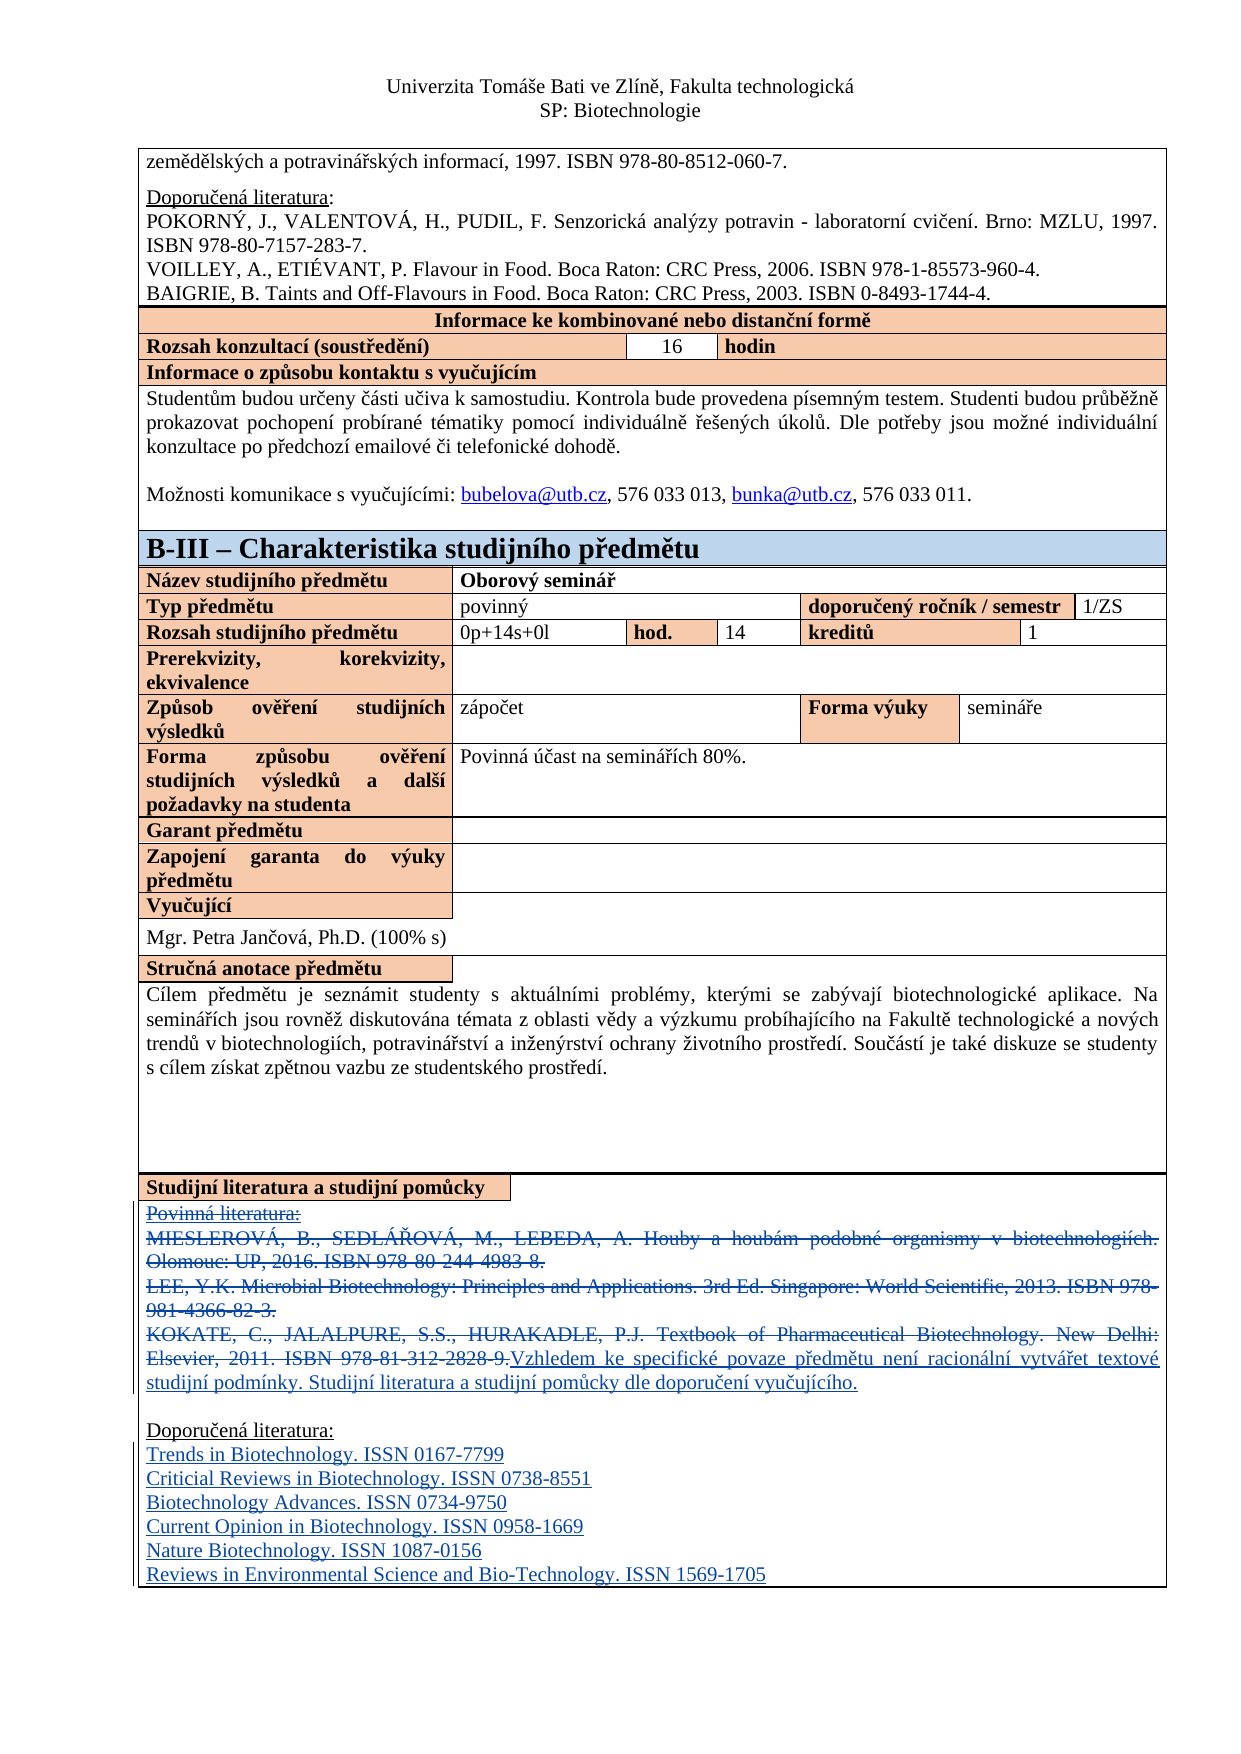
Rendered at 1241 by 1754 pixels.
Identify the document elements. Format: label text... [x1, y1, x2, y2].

table_cell Mgr. Petra Jančová, Ph.D. (100% s) [139, 918, 1166, 955]
table_cell [453, 893, 1166, 918]
table_cell Způsob ověření studijních výsledků [139, 695, 452, 743]
table_cell Stručná anotace předmětu [139, 956, 452, 981]
table_cell Informace ke kombinované nebo distanční formě [139, 308, 1166, 333]
table_cell Informace o způsobu kontaktu s vyučujícím [139, 360, 1166, 385]
table_cell Zapojení garanta do výuky předmětu [139, 844, 452, 892]
table_cell 1 [1021, 620, 1166, 645]
table_cell Rozsah studijního předmětu [139, 620, 452, 645]
table_cell Povinná účast na seminářích 80%. [453, 744, 1166, 816]
table_cell Forma výuky [801, 695, 959, 743]
table_cell Typ předmětu [139, 594, 452, 619]
table_cell [511, 1175, 1166, 1200]
table_cell B-III – Charakteristika studijního předmětu [139, 531, 1166, 565]
table_cell povinný [453, 594, 800, 619]
table_cell doporučený ročník / semestr [801, 594, 1074, 619]
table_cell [139, 1200, 1166, 1586]
table_cell kreditů [801, 620, 1020, 645]
table_cell 14 [718, 620, 800, 645]
table_cell [453, 956, 1166, 981]
table_cell Název studijního předmětu [139, 568, 452, 593]
table_cell hodin [718, 334, 1166, 359]
table_cell Cílem předmětu je seznámit studenty s aktuálními problémy, kterými se zabývají biotechnologické aplikace. Na seminářích jsou rovněž diskutována témata z oblasti vědy a výzkumu probíhajícího na Fakultě technologické a nových trendů v biotechnologiích, potravinářství a inženýrství ochrany životního prostředí. Součástí je také diskuze se studenty s cílem získat zpětnou vazbu ze studentského prostředí. [139, 981, 1166, 1172]
table_cell Studentům budou určeny části učiva k samostudiu. Kontrola bude provedena písemným testem. Studenti budou průběžně prokazovat pochopení probírané tématiky pomocí individuálně řešených úkolů. Dle potřeby jsou možné individuální konzultace po předchozí emailové či telefonické dohodě. Možnosti komunikace s vyučujícími: bubelova@utb.cz, 576 033 013, bunka@utb.cz, 576 033 011. [139, 386, 1166, 530]
table_cell 1/ZS [1076, 594, 1166, 619]
table_cell Studijní literatura a studijní pomůcky [139, 1175, 510, 1200]
table_cell Forma způsobu ověření studijních výsledků a další požadavky na studenta [139, 744, 452, 816]
table_cell [453, 818, 1166, 842]
table_cell hod. [627, 620, 717, 645]
table_cell Vyučující [139, 893, 452, 918]
table_cell semináře [960, 695, 1166, 743]
table_cell [453, 844, 1166, 892]
table_cell 16 [627, 334, 717, 359]
table_cell 0p+14s+0l [453, 620, 626, 645]
table_cell [453, 646, 1166, 694]
table_cell Garant předmětu [139, 818, 452, 842]
table_cell Rozsah konzultací (soustředění) [139, 334, 626, 359]
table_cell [139, 149, 1166, 305]
table_cell zápočet [453, 695, 800, 743]
table_cell Prerekvizity, korekvizity, ekvivalence [139, 646, 452, 694]
table_cell Oborový seminář [453, 568, 1166, 593]
